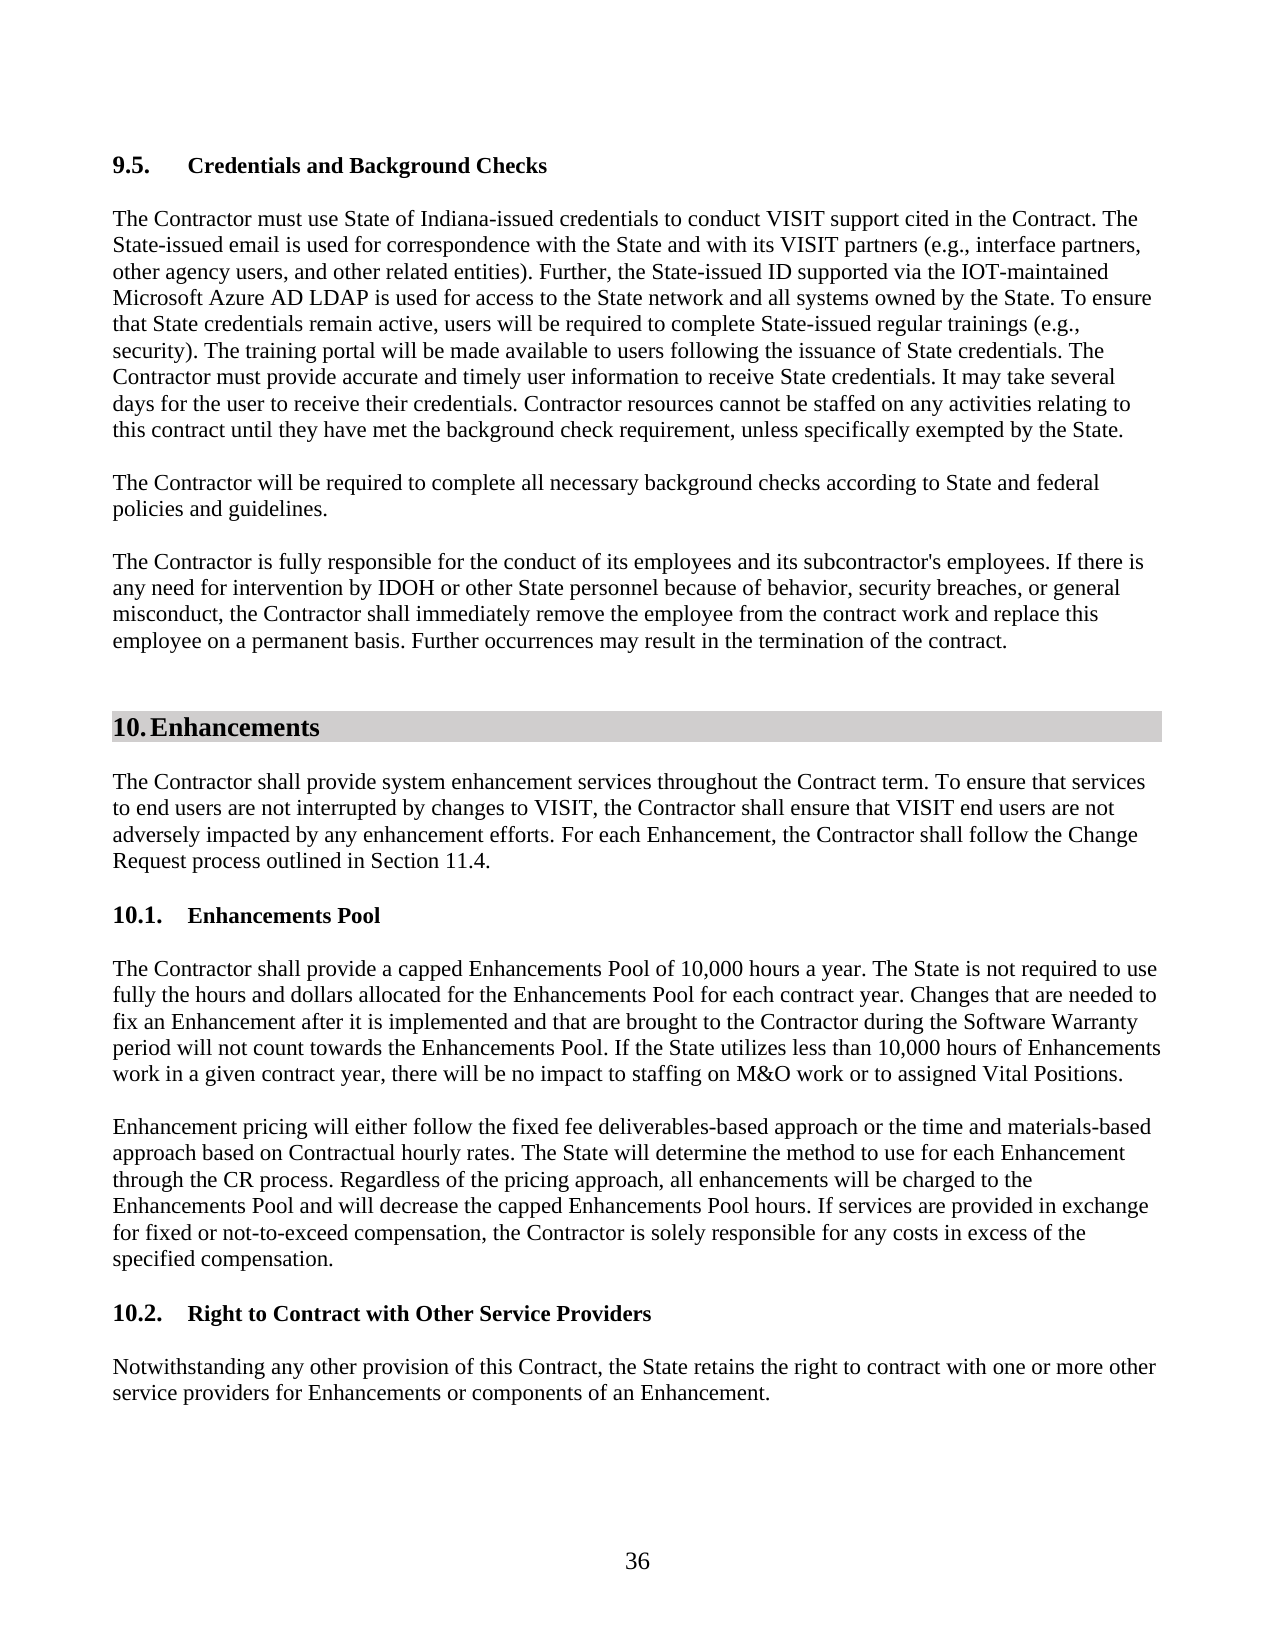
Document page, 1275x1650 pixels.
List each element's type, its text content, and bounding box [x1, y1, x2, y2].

text The Contractor is fully responsible for the conduct of its employees and its subcontractor's employees. If there is any need for intervention by IDOH or other State personnel because of behavior, security breaches, or general misconduct, the Contractor shall immediately remove the employee from the contract work and replace this employee on a permanent basis. Further occurrences may result in the termination of the contract. [112, 548, 1162, 653]
subtitle Enhancements Pool [112, 900, 1162, 929]
text The Contractor shall provide system enhancement services throughout the Contract term. To ensure that services to end users are not interrupted by changes to VISIT, the Contractor shall ensure that VISIT end users are not adversely impacted by any enhancement efforts. For each Enhancement, the Contractor shall follow the Change Request process outlined in Section 11.4. [112, 768, 1162, 873]
subtitle Credentials and Background Checks [112, 150, 1162, 179]
text The Contractor must use State of Indiana-issued credentials to conduct VISIT support cited in the Contract. The State-issued email is used for correspondence with the State and with its VISIT partners (e.g., interface partners, other agency users, and other related entities). Further, the State-issued ID supported via the IOT-maintained Microsoft Azure AD LDAP is used for access to the State network and all systems owned by the State. To ensure that State credentials remain active, users will be required to complete State-issued regular trainings (e.g., security). The training portal will be made available to users following the issuance of State credentials. The Contractor must provide accurate and timely user information to receive State credentials. It may take several days for the user to receive their credentials. Contractor resources cannot be staffed on any activities relating to this contract until they have met the background check requirement, unless specifically exempted by the State. [112, 205, 1162, 442]
text The Contractor shall provide a capped Enhancements Pool of 10,000 hours a year. The State is not required to use fully the hours and dollars allocated for the Enhancements Pool for each contract year. Changes that are needed to fix an Enhancement after it is implemented and that are brought to the Contractor during the Software Warranty period will not count towards the Enhancements Pool. If the State utilizes less than 10,000 hours of Enhancements work in a given contract year, there will be no impact to staffing on M&O work or to assigned Vital Positions. [112, 955, 1162, 1087]
subtitle Right to Contract with Other Service Providers [112, 1298, 1162, 1326]
subtitle Enhancements [112, 711, 1162, 742]
text The Contractor will be required to complete all necessary background checks according to State and federal policies and guidelines. [112, 469, 1162, 521]
text Enhancement pricing will either follow the fixed fee deliverables-based approach or the time and materials-based approach based on Contractual hourly rates. The State will determine the method to use for each Enhancement through the CR process. Regardless of the pricing approach, all enhancements will be charged to the Enhancements Pool and will decrease the capped Enhancements Pool hours. If services are provided in exchange for fixed or not-to-exceed compensation, the Contractor is solely responsible for any costs in excess of the specified compensation. [112, 1113, 1162, 1271]
text Notwithstanding any other provision of this Contract, the State retains the right to contract with one or more other service providers for Enhancements or components of an Enhancement. [112, 1353, 1162, 1405]
